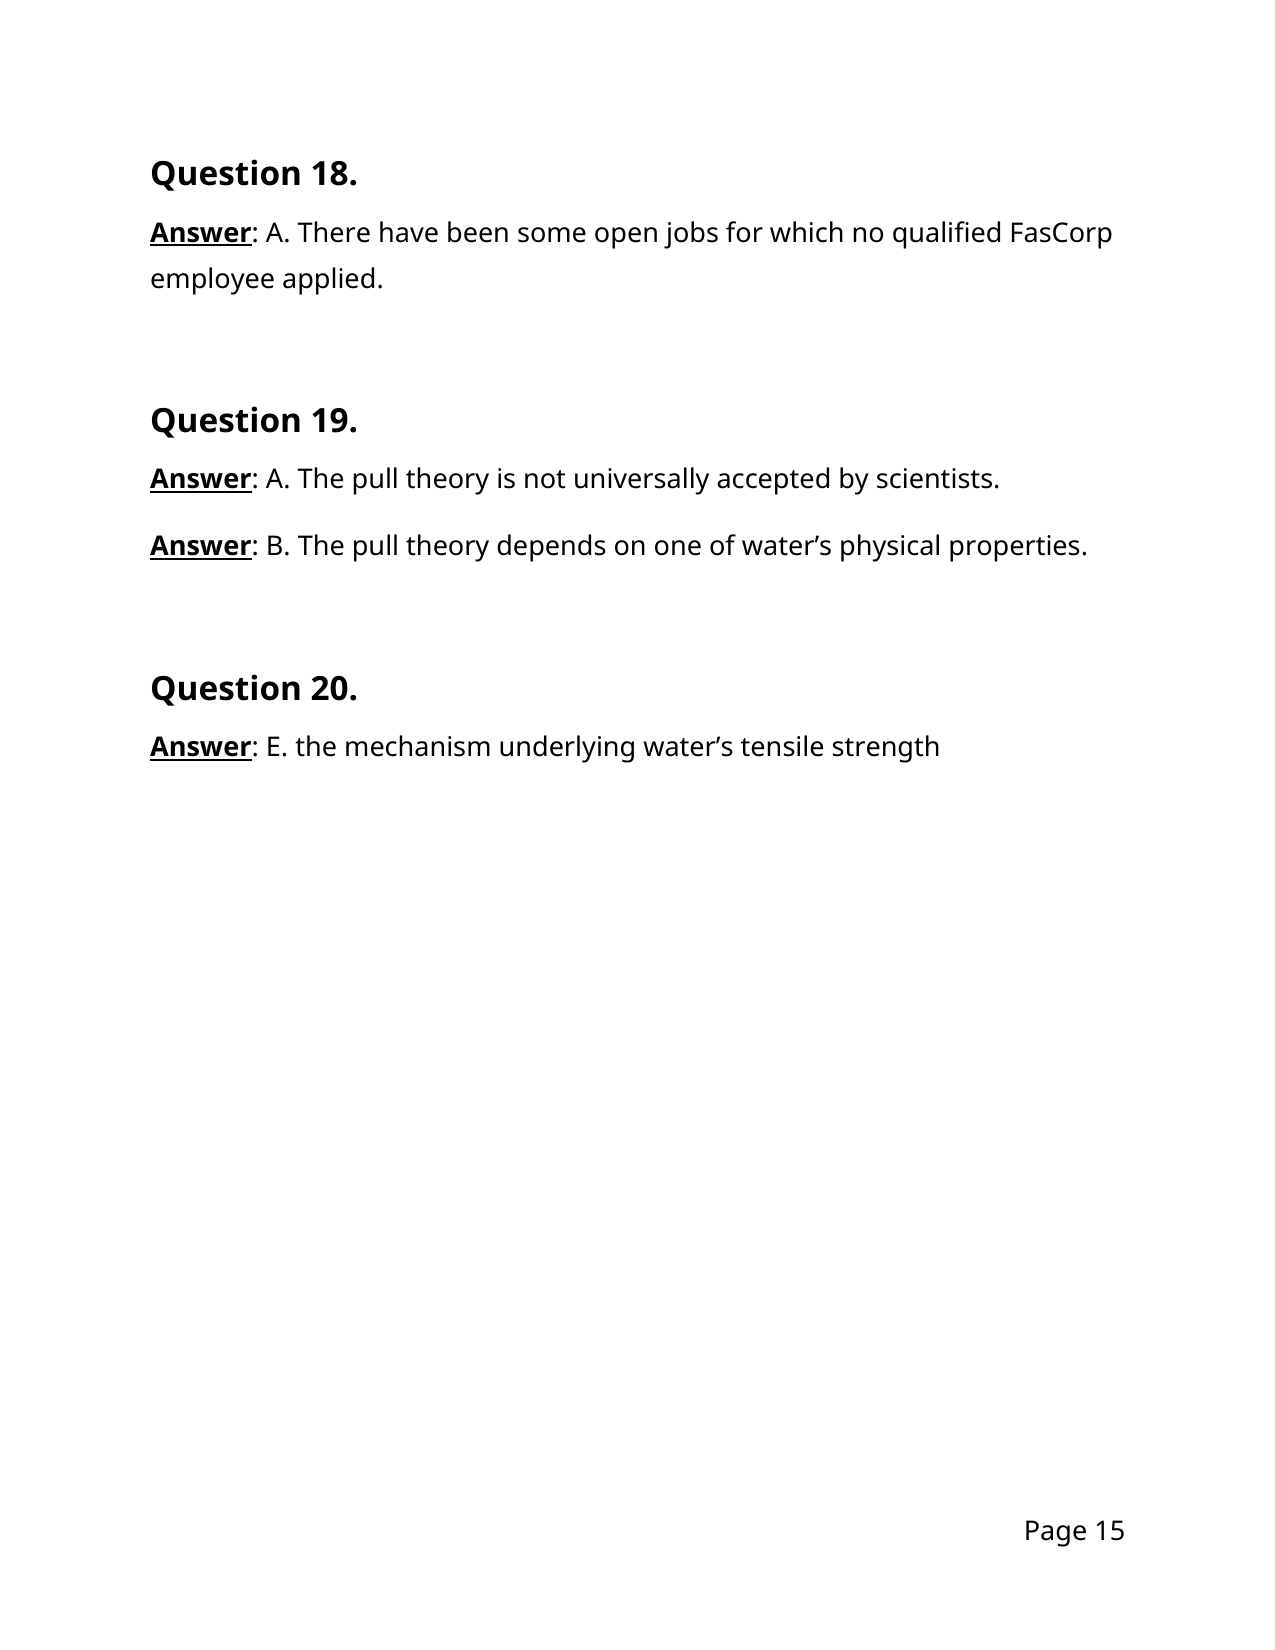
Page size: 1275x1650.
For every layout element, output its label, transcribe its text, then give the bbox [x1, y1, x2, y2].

subtitle Question 18. [150, 150, 1125, 195]
subtitle Question 20. [150, 665, 1125, 710]
text Answer: A. There have been some open jobs for which no qualified FasCorp employee applied. [150, 213, 1125, 296]
text Answer: B. The pull theory depends on one of water’s physical properties. [150, 527, 1125, 564]
text Answer: A. The pull theory is not universally accepted by scientists. [150, 460, 1125, 497]
subtitle Question 19. [150, 397, 1125, 442]
text Answer: E. the mechanism underlying water’s tensile strength [150, 728, 1125, 765]
